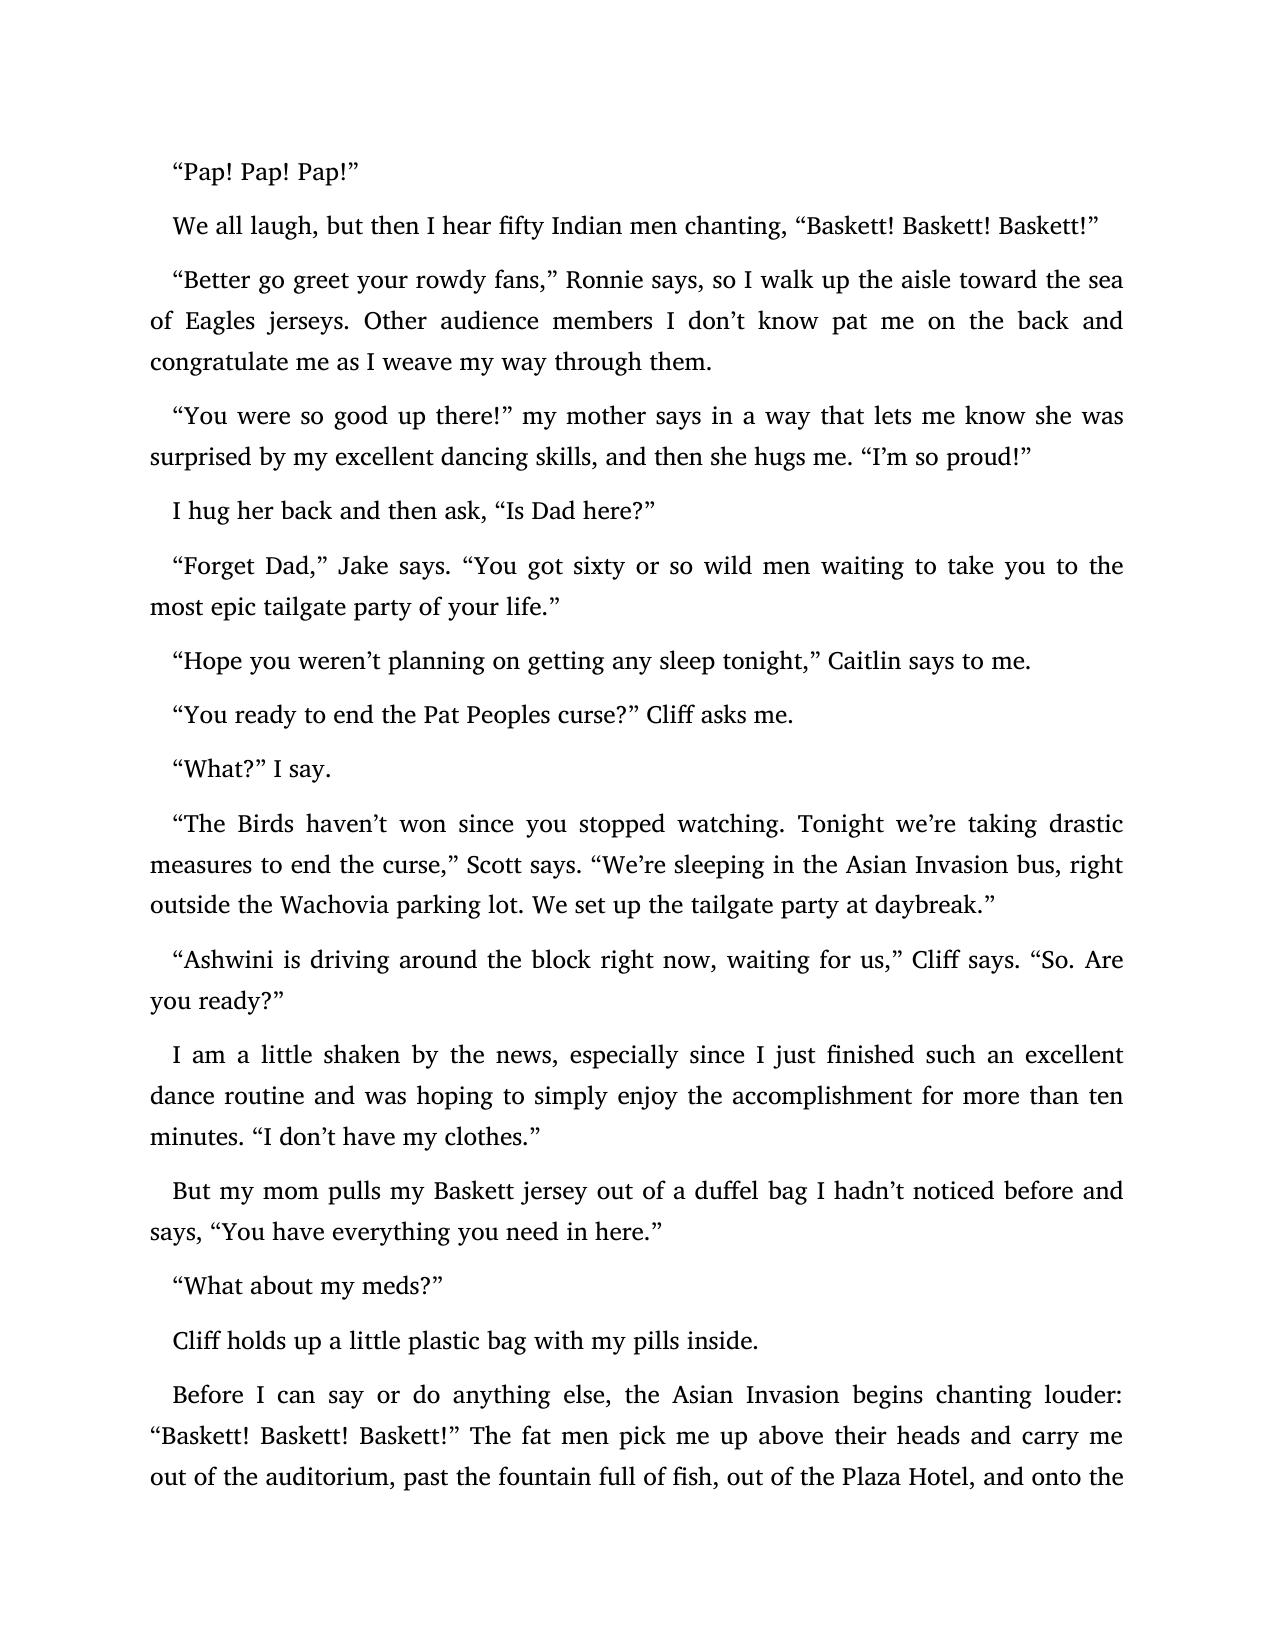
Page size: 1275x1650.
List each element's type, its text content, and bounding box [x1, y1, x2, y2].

text “Better go greet your rowdy fans,” Ronnie says, so I walk up the aisle toward the sea of Eagles jerseys. Other audience members I don’t know pat me on the back and congratulate me as I weave my way through them. [150, 258, 1125, 381]
text “You ready to end the Pat Peoples curse?” Cliff asks me. [150, 694, 1125, 734]
text But my mom pulls my Baskett jersey out of a duffel bag I hadn’t noticed before and says, “You have everything you need in here.” [150, 1170, 1125, 1252]
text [150, 1373, 1125, 1496]
text “You were so good up there!” my mother says in a way that lets me know she was surprised by my excellent dancing skills, and then she hugs me. “I’m so proud!” [150, 395, 1125, 477]
text “Hope you weren’t planning on getting any sleep tonight,” Caitlin says to me. [150, 639, 1125, 680]
text “What about my meds?” [150, 1265, 1125, 1306]
text “Pap! Pap! Pap!” [150, 150, 1125, 191]
text “Forget Dad,” Jake says. “You got sixty or so wild men waiting to take you to the most epic tailgate party of your life.” [150, 544, 1125, 626]
text “What?” I say. [150, 748, 1125, 789]
text “The Birds haven’t won since you stopped watching. Tonight we’re taking drastic measures to end the curse,” Scott says. “We’re sleeping in the Asian Invasion bus, right outside the Wachovia parking lot. We set up the tailgate party at daybreak.” [150, 802, 1125, 925]
text I hug her back and then ask, “Is Dad here?” [150, 490, 1125, 531]
text Cliff holds up a little plastic bag with my pills inside. [150, 1319, 1125, 1360]
text I am a little shaken by the news, especially since I just finished such an excellent dance routine and was hoping to simply enjoy the accomplishment for more than ten minutes. “I don’t have my clothes.” [150, 1033, 1125, 1156]
text “Ashwini is driving around the block right now, waiting for us,” Cliff says. “So. Are you ready?” [150, 938, 1125, 1020]
text We all laugh, but then I hear fifty Indian men chanting, “Baskett! Baskett! Baskett!” [150, 204, 1125, 245]
